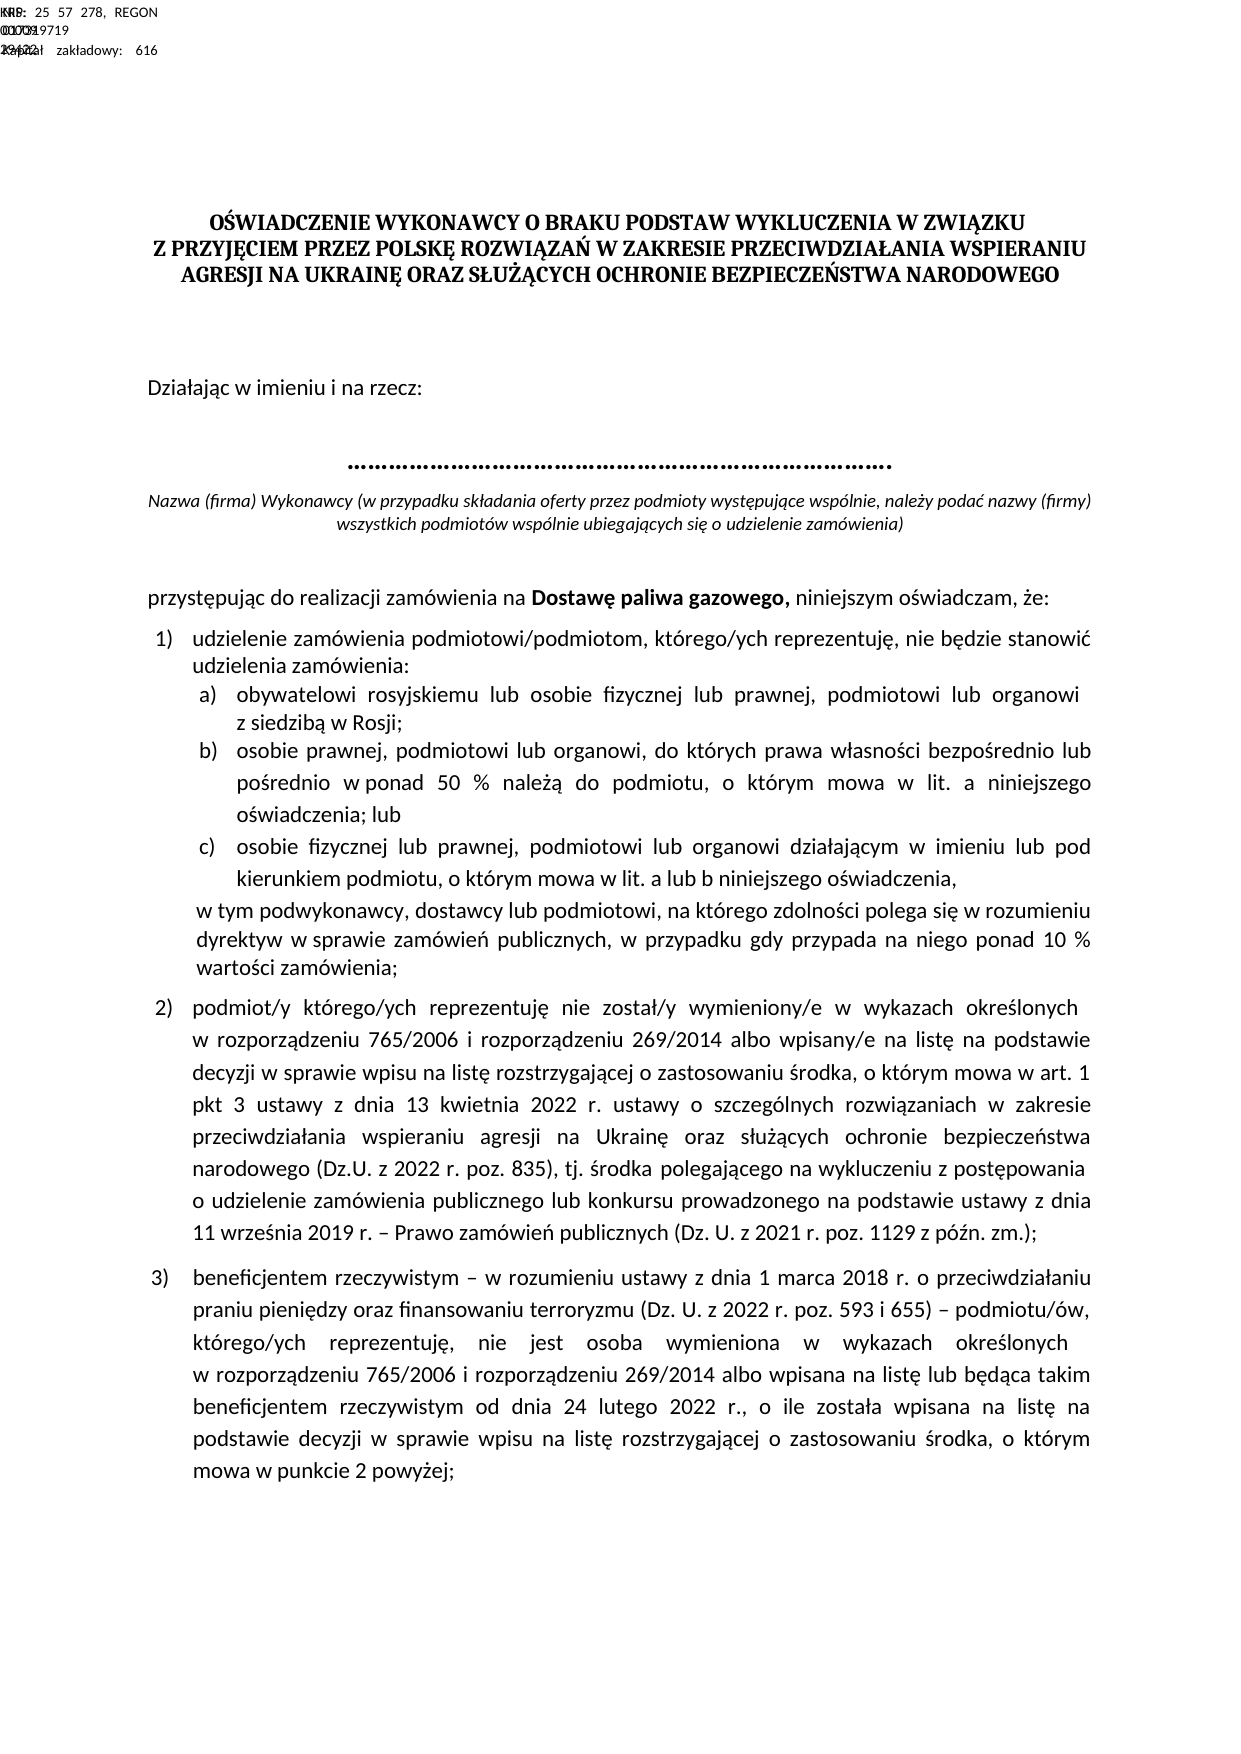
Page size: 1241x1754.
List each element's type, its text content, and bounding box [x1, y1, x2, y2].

text OŚWIADCZENIE WYKONAWCY O BRAKU PODSTAW WYKLUCZENIA W ZWIĄZKU Z PRZYJĘCIEM PRZEZ POLSKĘ ROZWIĄZAŃ W ZAKRESIE PRZECIWDZIAŁANIA WSPIERANIU AGRESJI NA UKRAINĘ ORAZ SŁUŻĄCYCH OCHRONIE BEZPIECZEŃSTWA NARODOWEGO [147, 209, 1092, 289]
list podmiot/y którego/ych reprezentuję nie został/y wymieniony/e w wykazach określonych w rozporządzeniu 765/2006 i rozporządzeniu 269/2014 albo wpisany/e na listę na podstawie decyzji w sprawie wpisu na listę rozstrzygającej o zastosowaniu środka, o którym mowa w art. 1 pkt 3 ustawy z dnia 13 kwietnia 2022 r. ustawy o szczególnych rozwiązaniach w zakresie przeciwdziałania wspieraniu agresji na Ukrainę oraz służących ochronie bezpieczeństwa narodowego (Dz.U. z 2022 r. poz. 835), tj. środka polegającego na wykluczeniu z postępowania o udzielenie zamówienia publicznego lub konkursu prowadzonego na podstawie ustawy z dnia 11 września 2019 r. – Prawo zamówień publicznych (Dz. U. z 2021 r. poz. 1129 z późn. zm.); [154, 993, 1092, 1247]
text w tym podwykonawcy, dostawcy lub podmiotowi, na którego zdolności polega się w rozumieniu dyrektyw w sprawie zamówień publicznych, w przypadku gdy przypada na niego ponad 10 % wartości zamówienia; [196, 897, 1092, 981]
list beneficjentem rzeczywistym – w rozumieniu ustawy z dnia 1 marca 2018 r. o przeciwdziałaniu praniu pieniędzy oraz finansowaniu terroryzmu (Dz. U. z 2022 r. poz. 593 i 655) – podmiotu/ów, którego/ych reprezentuję, nie jest osoba wymieniona w wykazach określonych w rozporządzeniu 765/2006 i rozporządzeniu 269/2014 albo wpisana na listę lub będąca takim beneficjentem rzeczywistym od dnia 24 lutego 2022 r., o ile została wpisana na listę na podstawie decyzji w sprawie wpisu na listę rozstrzygającej o zastosowaniu środka, o którym mowa w punkcie 2 powyżej; [151, 1263, 1092, 1484]
list udzielenie zamówienia podmiotowi/podmiotom, którego/ych reprezentuję, nie będzie stanowić udzielenia zamówienia: [154, 624, 1092, 680]
text ……………………………………………………………………. [147, 441, 1092, 477]
list osobie fizycznej lub prawnej, podmiotowi lub organowi działającym w imieniu lub pod kierunkiem podmiotu, o którym mowa w lit. a lub b niniejszego oświadczenia, [199, 832, 1092, 892]
text przystępując do realizacji zamówienia na Dostawę paliwa gazowego, niniejszym oświadczam, że: [147, 583, 1092, 611]
text Nazwa (firma) Wykonawcy (w przypadku składania oferty przez podmioty występujące wspólnie, należy podać nazwy (firmy) wszystkich podmiotów wspólnie ubiegających się o udzielenie zamówienia) [148, 489, 1092, 535]
text Działając w imieniu i na rzecz: [147, 373, 1092, 401]
list obywatelowi rosyjskiemu lub osobie fizycznej lub prawnej, podmiotowi lub organowi z siedzibą w Rosji; [199, 680, 1092, 736]
list osobie prawnej, podmiotowi lub organowi, do których prawa własności bezpośrednio lub pośrednio w ponad 50 % należą do podmiotu, o którym mowa w lit. a niniejszego oświadczenia; lub [199, 736, 1092, 828]
